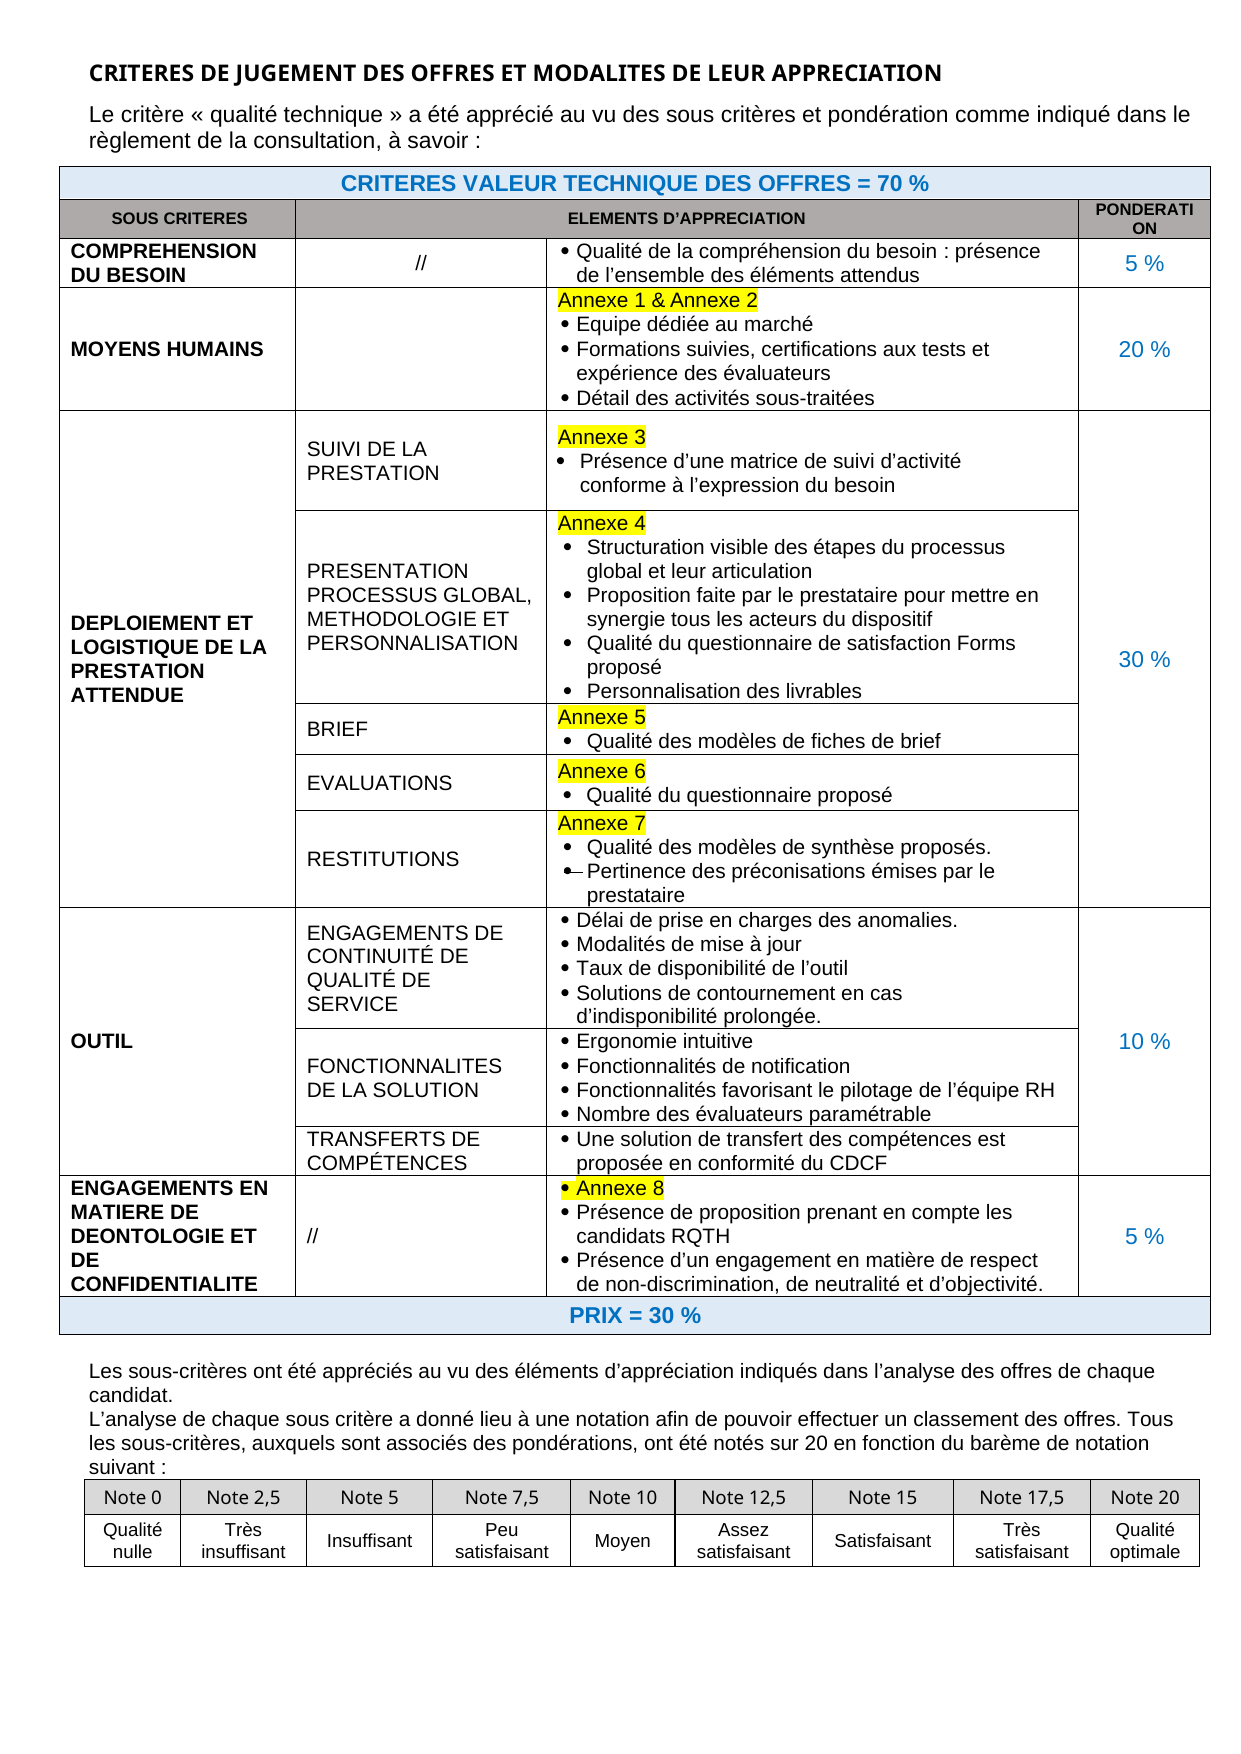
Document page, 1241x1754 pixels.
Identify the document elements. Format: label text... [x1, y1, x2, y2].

text L’analyse de chaque sous critère a donné lieu à une notation afin de pouvoir effectuer un classement des offres. Tous les sous-critères, auxquels sont associés des pondérations, ont été notés sur 20 en fonction du barème de notation suivant : [89, 1407, 1196, 1479]
table_cell Assez satisfaisant [676, 1515, 812, 1566]
table_cell Satisfaisant [813, 1515, 953, 1566]
table_cell FONCTIONNALITES DE LA SOLUTION [296, 1029, 546, 1126]
table_cell Annexe 3 Présence d’une matrice de suivi d’activité conforme à l’expression du besoin [547, 411, 1078, 510]
table_cell Délai de prise en charges des anomalies. Modalités de mise à jour Taux de disponibilité de l’outil Solutions de contournement en cas d’indisponibilité prolongée. [547, 908, 1078, 1028]
table_cell Ergonomie intuitive Fonctionnalités de notification Fonctionnalités favorisant le pilotage de l’équipe RH Nombre des évaluateurs paramétrable [547, 1029, 1078, 1126]
table_header Note 2,5 [181, 1480, 306, 1514]
table_cell Qualité de la compréhension du besoin : présence de l’ensemble des éléments attendus [547, 239, 1078, 287]
table_header Note 15 [813, 1480, 953, 1514]
text CRITERES DE JUGEMENT DES OFFRES ET MODALITES DE LEUR APPRECIATION [89, 57, 1196, 88]
table_cell Annexe 6 Qualité du questionnaire proposé [547, 755, 1078, 810]
table_cell Annexe 1 & Annexe 2 Equipe dédiée au marché [547, 288, 1078, 336]
table_cell Annexe 4 Structuration visible des étapes du processus global et leur articulation Proposition faite par le prestataire pour mettre en synergie tous les acteurs du dispositif Qualité du questionnaire de satisfaction Forms proposé Personnalisation des livrables [547, 511, 1078, 703]
table_cell 30 % [1079, 411, 1210, 907]
table_cell Formations suivies, certifications aux tests et expérience des évaluateurs [547, 336, 1078, 385]
table_cell Détail des activités sous-traitées [547, 385, 1078, 410]
table_cell COMPREHENSION DU BESOIN [60, 239, 295, 287]
table_cell // [296, 239, 546, 287]
table_cell Peu satisfaisant [433, 1515, 570, 1566]
table_cell Insuffisant [307, 1515, 432, 1566]
text Le critère « qualité technique » a été apprécié au vu des sous critères et pondération comme indiqué dans le règlement de la consultation, à savoir : [89, 101, 1196, 153]
table_cell [296, 288, 546, 410]
table_cell Annexe 8 Présence de proposition prenant en compte les candidats RQTH Présence d’un engagement en matière de respect de non-discrimination, de neutralité et d’objectivité. [547, 1176, 1078, 1296]
table_header Note 17,5 [954, 1480, 1090, 1514]
table_header Note 12,5 [676, 1480, 812, 1514]
table_cell 20 % [1079, 288, 1210, 410]
table_cell BRIEF [296, 704, 546, 754]
table_cell Très insuffisant [181, 1515, 306, 1566]
table_cell PRIX = 30 % [60, 1297, 1210, 1334]
table_cell Qualité optimale [1091, 1515, 1199, 1566]
table_cell 5 % [1079, 239, 1210, 287]
table_cell RESTITUTIONS [296, 811, 546, 907]
table_cell Engagements de continuité de qualité de service [296, 908, 546, 1028]
table_header Note 7,5 [433, 1480, 570, 1514]
table_cell PONDERATION [1079, 200, 1210, 238]
table_cell Transferts de compétences [296, 1127, 546, 1175]
table_cell // [296, 1176, 546, 1296]
table_cell Qualité nulle [85, 1515, 180, 1566]
table_cell 5 % [1079, 1176, 1210, 1296]
table_cell 10 % [1079, 908, 1210, 1175]
table_cell Moyen [571, 1515, 674, 1566]
table_cell OUTIL [60, 908, 295, 1175]
table_cell DEPLOIEMENT ET LOGISTIQUE DE LA PRESTATION ATTENDUE [60, 411, 295, 907]
text Les sous-critères ont été appréciés au vu des éléments d’appréciation indiqués dans l’analyse des offres de chaque candidat. [89, 1359, 1196, 1407]
table_header Note 0 [85, 1480, 180, 1514]
table_cell Annexe 5 Qualité des modèles de fiches de brief [547, 704, 1078, 754]
table_cell ENGAGEMENTS EN MATIERE DE DEONTOLOGIE ET DE CONFIDENTIALITE [60, 1176, 295, 1296]
table_header CRITERES VALEUR TECHNIQUE DES OFFRES = 70 % [60, 167, 1210, 198]
table_header Note 20 [1091, 1480, 1199, 1514]
table_cell ELEMENTS D’APPRECIATION [296, 200, 1078, 238]
table_cell SUIVI DE LA PRESTATION [296, 411, 546, 510]
table_cell Très satisfaisant [954, 1515, 1090, 1566]
table_cell Une solution de transfert des compétences est proposée en conformité du CDCF [547, 1127, 1078, 1175]
table_cell PRESENTATION PROCESSUS GLOBAL, METHODOLOGIE ET PERSONNALISATION [296, 511, 546, 703]
table_header Note 5 [307, 1480, 432, 1514]
table_cell EVALUATIONS [296, 755, 546, 810]
table_cell MOYENS HUMAINS [60, 288, 295, 410]
table_header Note 10 [571, 1480, 674, 1514]
table_cell SOUS CRITERES [60, 200, 295, 238]
table_cell Annexe 7 Qualité des modèles de synthèse proposés. Pertinence des préconisations émises par le prestataire [547, 811, 1078, 907]
